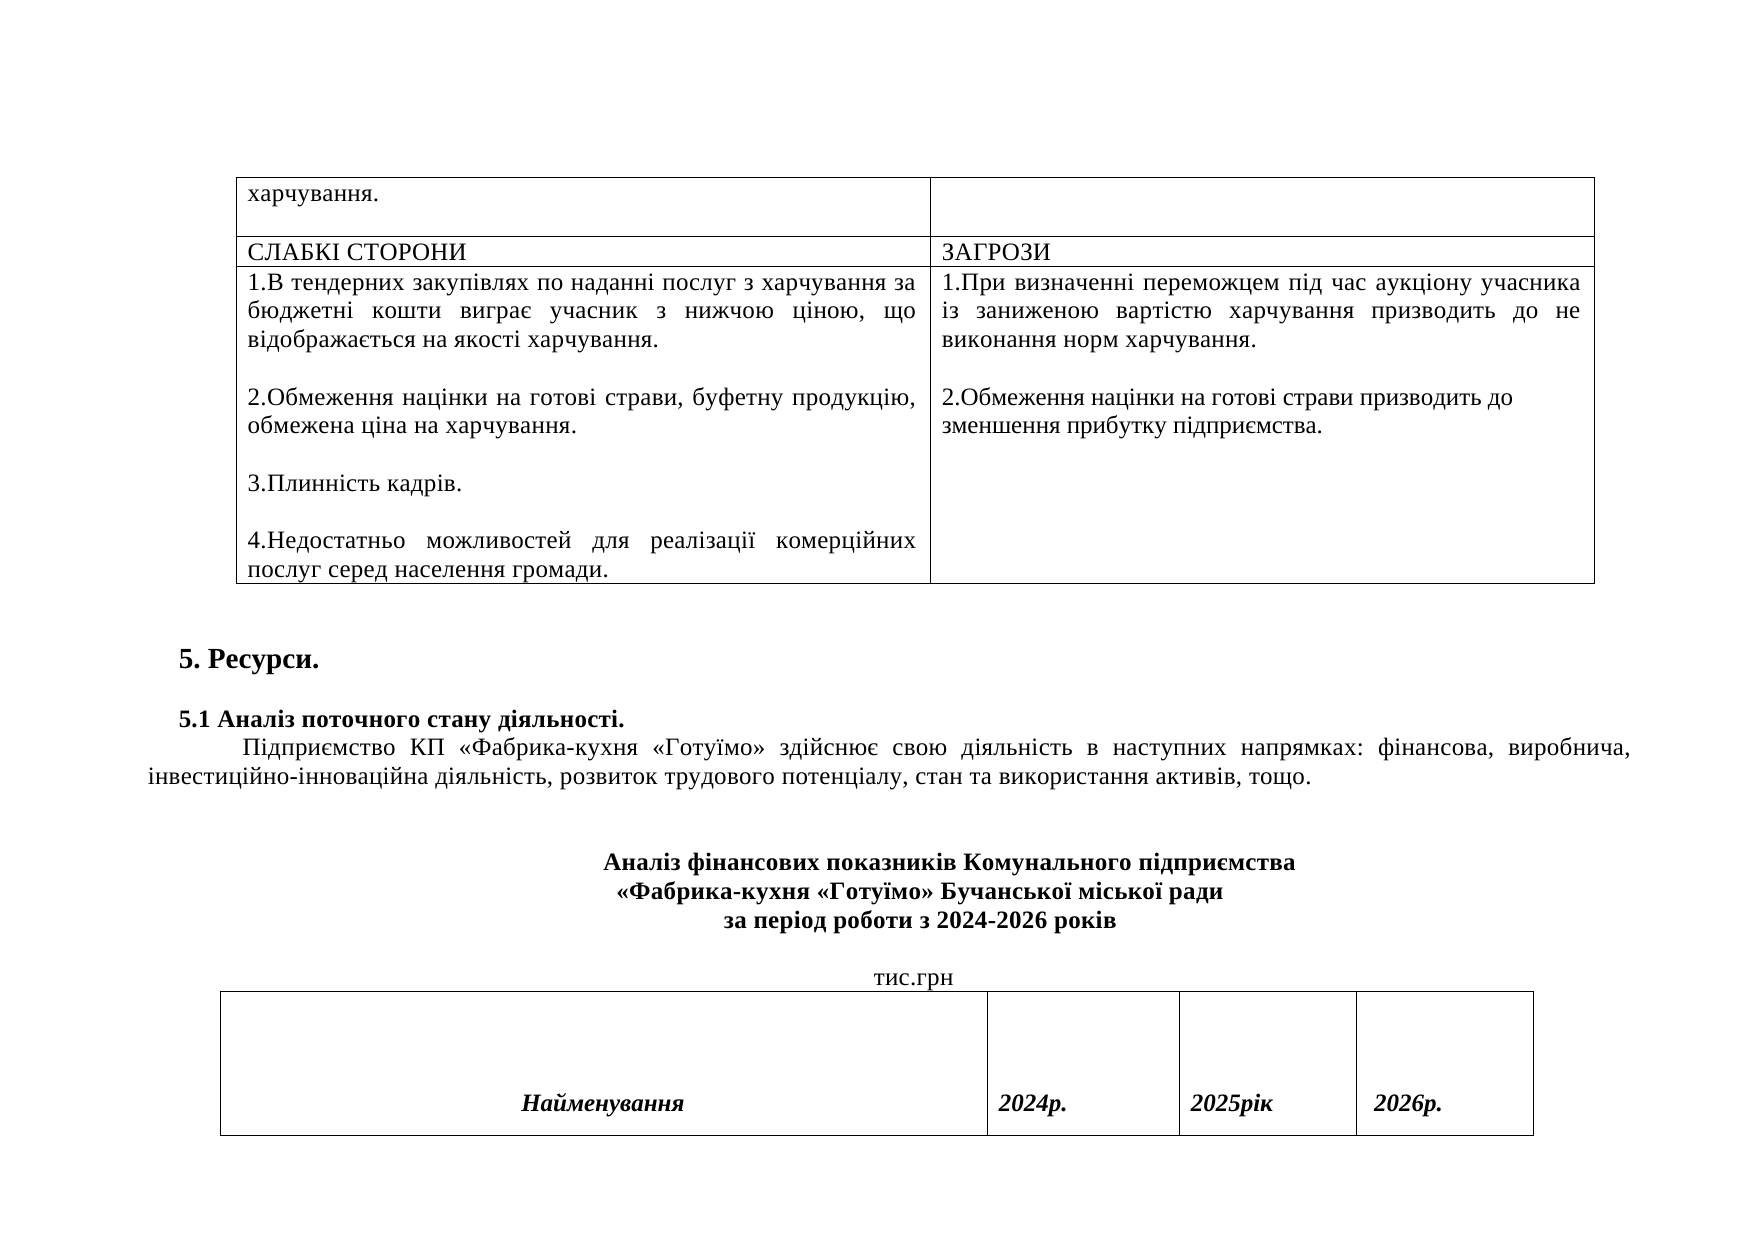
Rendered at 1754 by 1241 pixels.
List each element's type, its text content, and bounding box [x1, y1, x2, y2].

text 5. Ресурси. [120, 641, 1634, 675]
table_header 2026р. [1357, 992, 1533, 1135]
table_header Найменування [221, 992, 987, 1135]
table_cell 1.В тендерних закупівлях по наданні послуг з харчування за бюджетні кошти виграє учасник з нижчою ціною, що відображається на якості харчування. 2.Обмеження націнки на готові страви, буфетну продукцію, обмежена ціна на харчування. 3.Плинність кадрів. 4.Недостатньо можливостей для реалізації комерційних послуг серед населення громади. [237, 267, 930, 583]
table_cell СЛАБКІ СТОРОНИ [237, 237, 930, 266]
text 5.1 Аналіз поточного стану діяльності. [120, 704, 1634, 732]
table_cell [237, 178, 930, 236]
text тис.грн [118, 962, 1634, 991]
text Підприємство КП «Фабрика-кухня «Готуїмо» здійснює свою діяльність в наступних напрямках: фінансова, виробнича, інвестиційно-інноваційна діяльність, розвиток трудового потенціалу, стан та використання активів, тощо. [118, 732, 1634, 790]
text за період роботи з 2024-2026 років [118, 905, 1634, 934]
table_header 2024р. [988, 992, 1179, 1135]
table_cell 1.При визначенні переможцем під час аукціону учасника із заниженою вартістю харчування призводить до не виконання норм харчування. 2.Обмеження націнки на готові страви призводить до зменшення прибутку підприємства. [931, 267, 1594, 583]
table_header 2025рік [1180, 992, 1356, 1135]
text Аналіз фінансових показників Комунального підприємства [177, 847, 1634, 876]
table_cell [931, 178, 1594, 236]
text «Фабрика-кухня «Готуїмо» Бучанської міської ради [118, 876, 1634, 905]
table_cell ЗАГРОЗИ [931, 237, 1594, 266]
